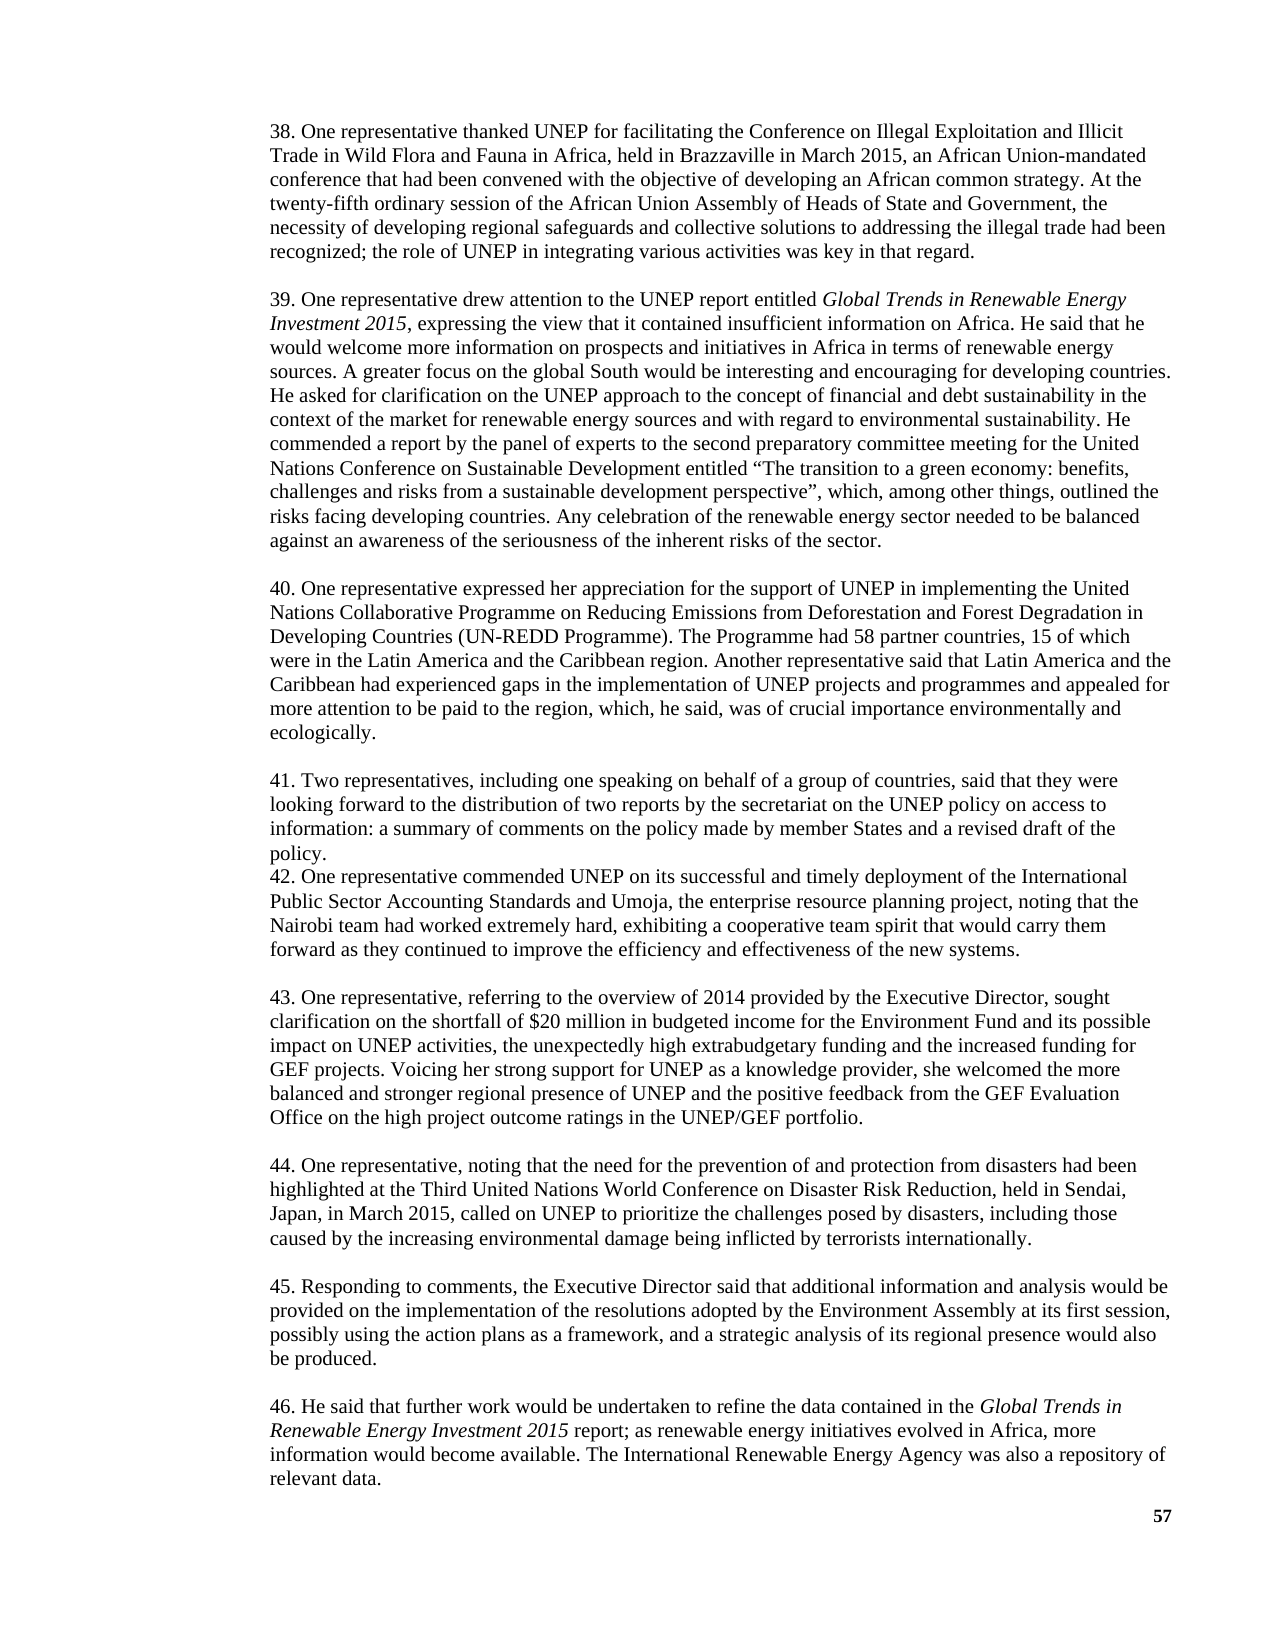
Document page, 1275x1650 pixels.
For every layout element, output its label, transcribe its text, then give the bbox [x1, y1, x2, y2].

text 40. One representative expressed her appreciation for the support of UNEP in implementing the United Nations Collaborative Programme on Reducing Emissions from Deforestation and Forest Degradation in Developing Countries (UN-REDD Programme). The Programme had 58 partner countries, 15 of which were in the Latin America and the Caribbean region. Another representative said that Latin America and the Caribbean had experienced gaps in the implementation of UNEP projects and programmes and appealed for more attention to be paid to the region, which, he said, was of crucial importance environmentally and ecologically. [269, 576, 1172, 744]
text 46. He said that further work would be undertaken to refine the data contained in the Global Trends in Renewable Energy Investment 2015 report; as renewable energy initiatives evolved in Africa, more information would become available. The International Renewable Energy Agency was also a repository of relevant data. [269, 1394, 1172, 1490]
text 44. One representative, noting that the need for the prevention of and protection from disasters had been highlighted at the Third United Nations World Conference on Disaster Risk Reduction, held in Sendai, Japan, in March 2015, called on UNEP to prioritize the challenges posed by disasters, including those caused by the increasing environmental damage being inflicted by terrorists internationally. [269, 1153, 1172, 1249]
text 42. One representative commended UNEP on its successful and timely deployment of the International Public Sector Accounting Standards and Umoja, the enterprise resource planning project, noting that the Nairobi team had worked extremely hard, exhibiting a cooperative team spirit that would carry them forward as they continued to improve the efficiency and effectiveness of the new systems. [269, 864, 1172, 961]
text 38. One representative thanked UNEP for facilitating the Conference on Illegal Exploitation and Illicit Trade in Wild Flora and Fauna in Africa, held in Brazzaville in March 2015, an African Union-mandated conference that had been convened with the objective of developing an African common strategy. At the twenty-fifth ordinary session of the African Union Assembly of Heads of State and Government, the necessity of developing regional safeguards and collective solutions to addressing the illegal trade had been recognized; the role of UNEP in integrating various activities was key in that regard. [269, 118, 1172, 263]
text 45. Responding to comments, the Executive Director said that additional information and analysis would be provided on the implementation of the resolutions adopted by the Environment Assembly at its first session, possibly using the action plans as a framework, and a strategic analysis of its regional presence would also be produced. [269, 1273, 1172, 1370]
text 41. Two representatives, including one speaking on behalf of a group of countries, said that they were looking forward to the distribution of two reports by the secretariat on the UNEP policy on access to information: a summary of comments on the policy made by member States and a revised draft of the policy. [269, 768, 1172, 864]
text 39. One representative drew attention to the UNEP report entitled Global Trends in Renewable Energy Investment 2015, expressing the view that it contained insufficient information on Africa. He said that he would welcome more information on prospects and initiatives in Africa in terms of renewable energy sources. A greater focus on the global South would be interesting and encouraging for developing countries. He asked for clarification on the UNEP approach to the concept of financial and debt sustainability in the context of the market for renewable energy sources and with regard to environmental sustainability. He commended a report by the panel of experts to the second preparatory committee meeting for the United Nations Conference on Sustainable Development entitled “The transition to a green economy: benefits, challenges and risks from a sustainable development perspective”, which, among other things, outlined the risks facing developing countries. Any celebration of the renewable energy sector needed to be balanced against an awareness of the seriousness of the inherent risks of the sector. [269, 287, 1172, 552]
text 43. One representative, referring to the overview of 2014 provided by the Executive Director, sought clarification on the shortfall of $20 million in budgeted income for the Environment Fund and its possible impact on UNEP activities, the unexpectedly high extrabudgetary funding and the increased funding for GEF projects. Voicing her strong support for UNEP as a knowledge provider, she welcomed the more balanced and stronger regional presence of UNEP and the positive feedback from the GEF Evaluation Office on the high project outcome ratings in the UNEP/GEF portfolio. [269, 985, 1172, 1129]
